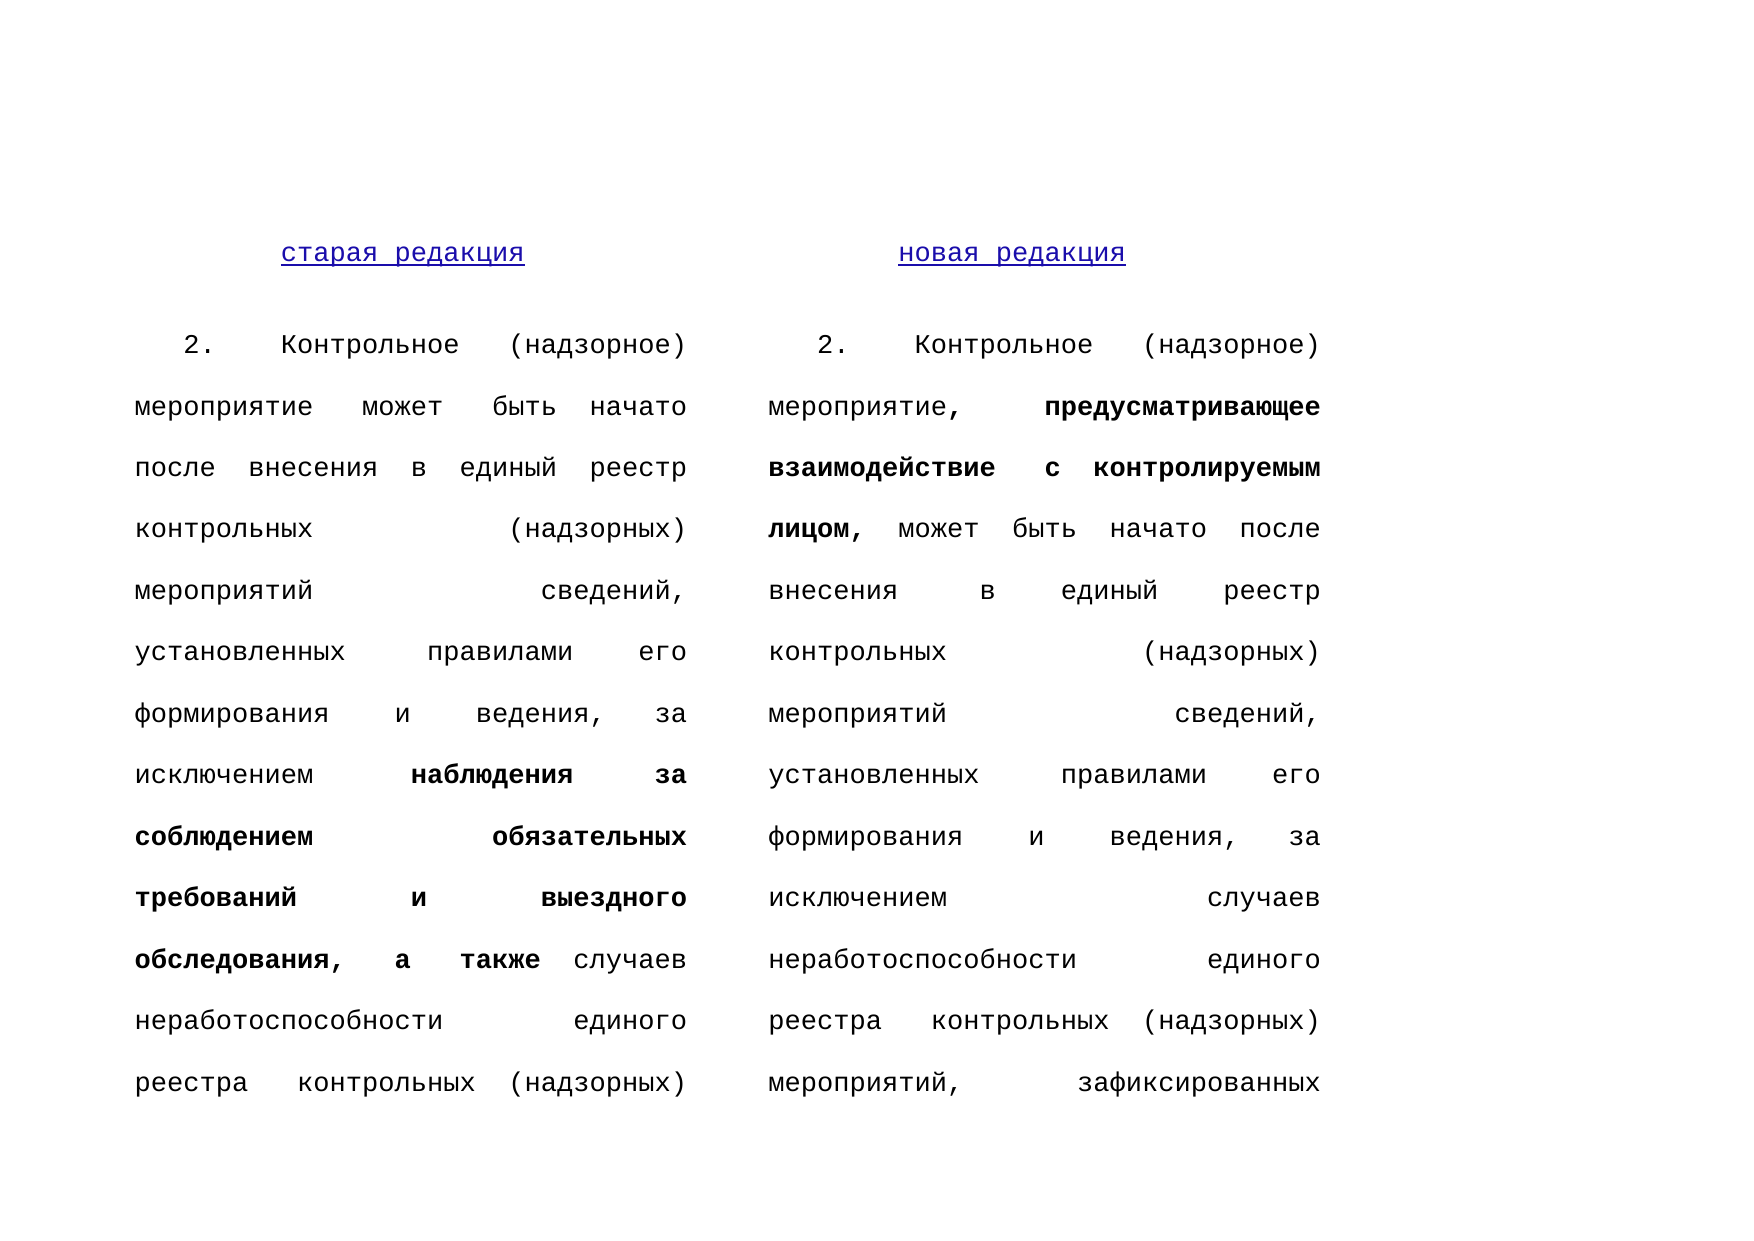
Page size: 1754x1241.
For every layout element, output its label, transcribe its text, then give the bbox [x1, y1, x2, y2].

text формирования и ведения, за мероприятий сведений, [118, 699, 1636, 730]
text мероприятий сведений, внесения в единый реестр [118, 577, 1636, 607]
text реестра контрольных (надзорных) мероприятий, зафиксированных [118, 1068, 1636, 1099]
text после внесения в единый реестр взаимодействие с контролируемым [118, 454, 1636, 484]
text старая редакция новая редакция [118, 239, 1636, 269]
text требований и выездного исключением случаев [118, 884, 1636, 915]
text неработоспособности единого реестра контрольных (надзорных) [118, 1007, 1636, 1038]
text установленных правилами его контрольных (надзорных) [118, 638, 1636, 669]
text соблюдением обязательных формирования и ведения, за [118, 822, 1636, 853]
text мероприятие может быть начато мероприятие, предусматривающее [118, 392, 1636, 423]
text контрольных (надзорных) лицом, может быть начато после [118, 515, 1636, 546]
text исключением наблюдения за установленных правилами его [118, 761, 1636, 792]
text обследования, а также случаев неработоспособности единого [118, 945, 1636, 976]
text 2. Контрольное (надзорное) 2. Контрольное (надзорное) [118, 331, 1636, 362]
